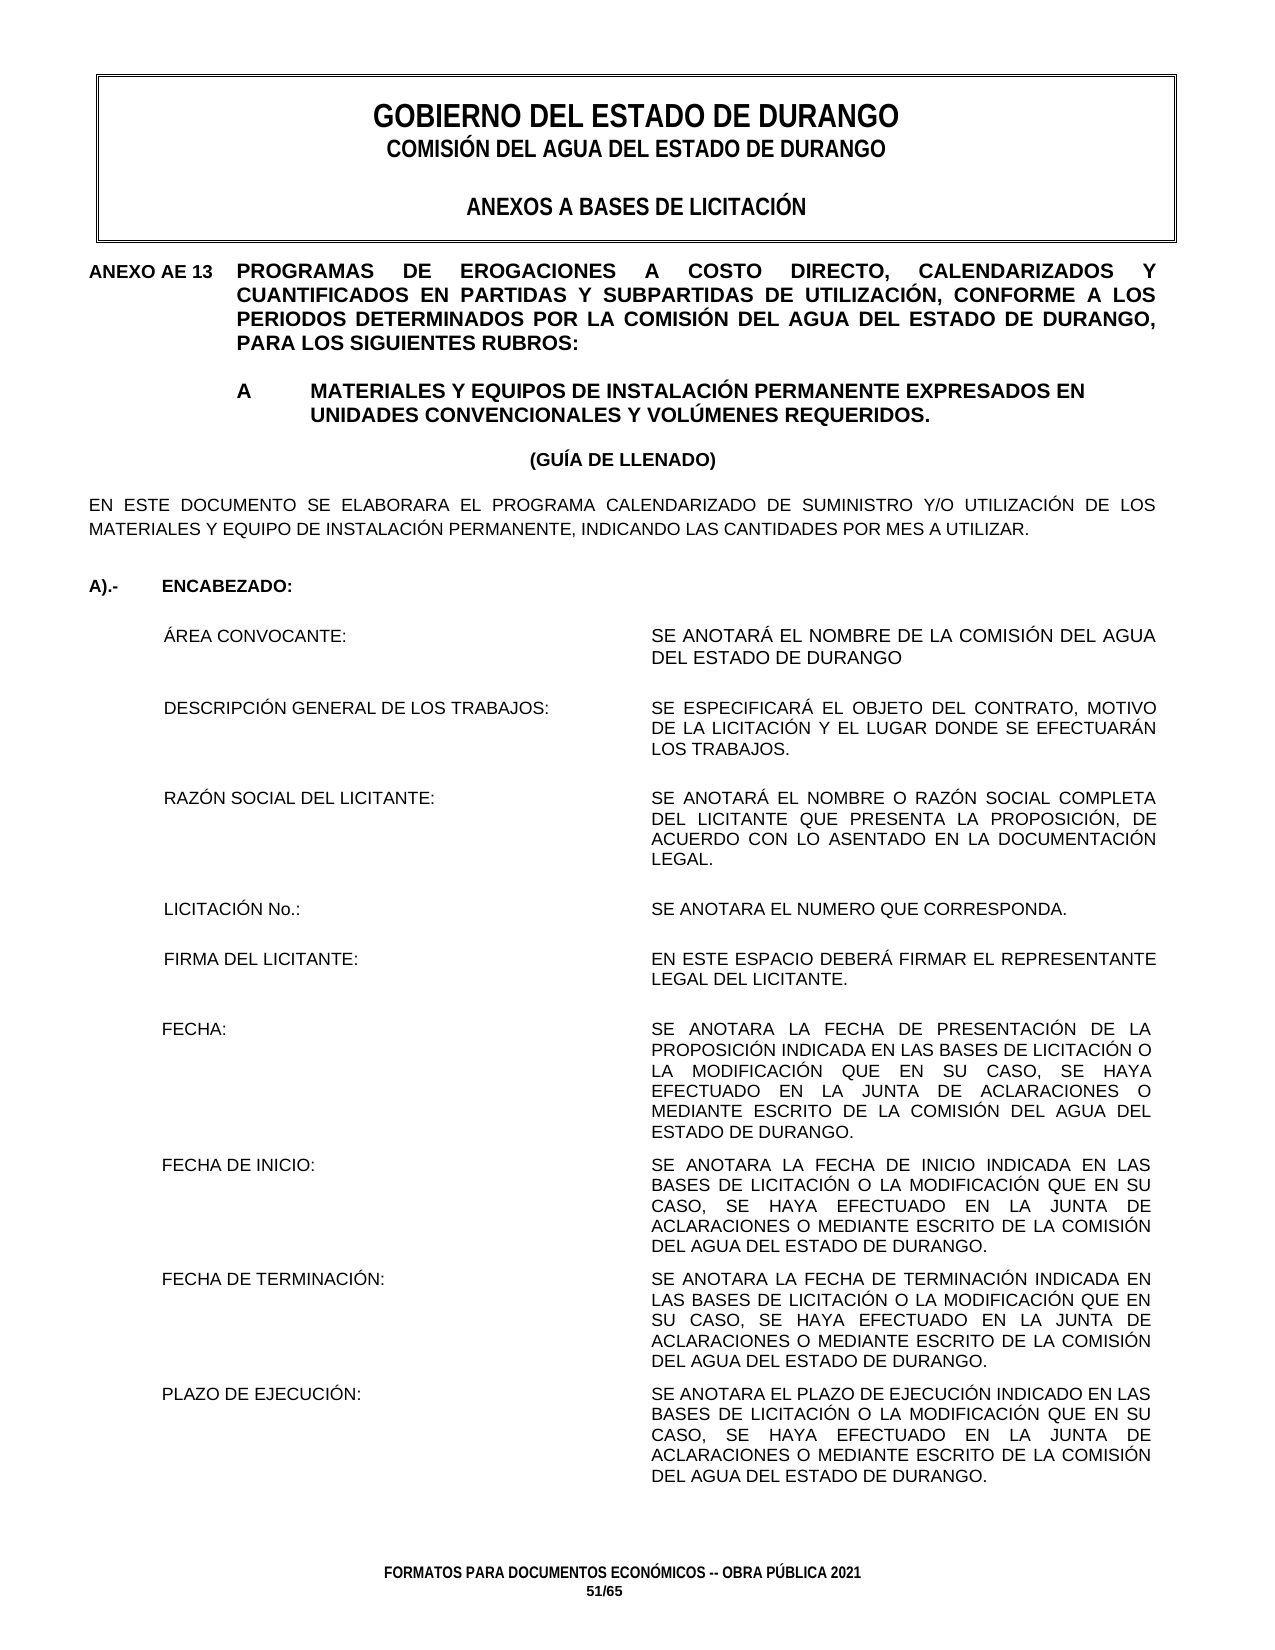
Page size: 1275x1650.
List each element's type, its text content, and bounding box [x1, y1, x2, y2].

text DESCRIPCIÓN GENERAL DE LOS TRABAJOS: SE ESPECIFICARÁ EL OBJETO DEL CONTRATO, MOTIVO DE LA LICITACIÓN Y EL LUGAR DONDE SE EFECTUARÁN LOS TRABAJOS. [164, 697, 1157, 759]
text PLAZO DE EJECUCIÓN: SE ANOTARA EL PLAZO DE EJECUCIÓN INDICADO EN LAS BASES DE LICITACIÓN O LA MODIFICACIÓN QUE EN SU CASO, SE HAYA EFECTUADO EN LA JUNTA DE ACLARACIONES O MEDIANTE ESCRITO DE LA COMISIÓN DEL AGUA DEL ESTADO DE DURANGO. [162, 1384, 1152, 1486]
text FECHA DE TERMINACIÓN: SE ANOTARA LA FECHA DE TERMINACIÓN INDICADA EN LAS BASES DE LICITACIÓN O LA MODIFICACIÓN QUE EN SU CASO, SE HAYA EFECTUADO EN LA JUNTA DE ACLARACIONES O MEDIANTE ESCRITO DE LA COMISIÓN DEL AGUA DEL ESTADO DE DURANGO. [162, 1269, 1152, 1371]
text FIRMA DEL LICITANTE: EN ESTE ESPACIO DEBERÁ FIRMAR EL REPRESENTANTE LEGAL DEL LICITANTE. [164, 948, 1157, 989]
text FECHA DE INICIO: SE ANOTARA LA FECHA DE INICIO INDICADA EN LAS BASES DE LICITACIÓN O LA MODIFICACIÓN QUE EN SU CASO, SE HAYA EFECTUADO EN LA JUNTA DE ACLARACIONES O MEDIANTE ESCRITO DE LA COMISIÓN DEL AGUA DEL ESTADO DE DURANGO. [162, 1154, 1152, 1257]
text EN ESTE DOCUMENTO SE ELABORARA EL PROGRAMA CALENDARIZADO DE SUMINISTRO Y/O UTILIZACIÓN DE LOS MATERIALES Y EQUIPO DE INSTALACIÓN PERMANENTE, INDICANDO LAS CANTIDADES POR MES A UTILIZAR. [89, 492, 1157, 540]
text LICITACIÓN No.: SE ANOTARA EL NUMERO QUE CORRESPONDA. [164, 899, 1157, 919]
text RAZÓN SOCIAL DEL LICITANTE: SE ANOTARÁ EL NOMBRE O RAZÓN SOCIAL COMPLETA DEL LICITANTE QUE PRESENTA LA PROPOSICIÓN, DE ACUERDO CON LO ASENTADO EN LA DOCUMENTACIÓN LEGAL. [164, 788, 1157, 869]
text A).- ENCABEZADO: [89, 571, 1152, 596]
text ÁREA CONVOCANTE: SE ANOTARÁ EL NOMBRE DE LA COMISIÓN DEL AGUA DEL ESTADO DE DURANGO [164, 625, 1157, 668]
text FECHA: SE ANOTARA LA FECHA DE PRESENTACIÓN DE LA PROPOSICIÓN INDICADA EN LAS BASES DE LICITACIÓN O LA MODIFICACIÓN QUE EN SU CASO, SE HAYA EFECTUADO EN LA JUNTA DE ACLARACIONES O MEDIANTE ESCRITO DE LA COMISIÓN DEL AGUA DEL ESTADO DE DURANGO. [162, 1018, 1152, 1142]
